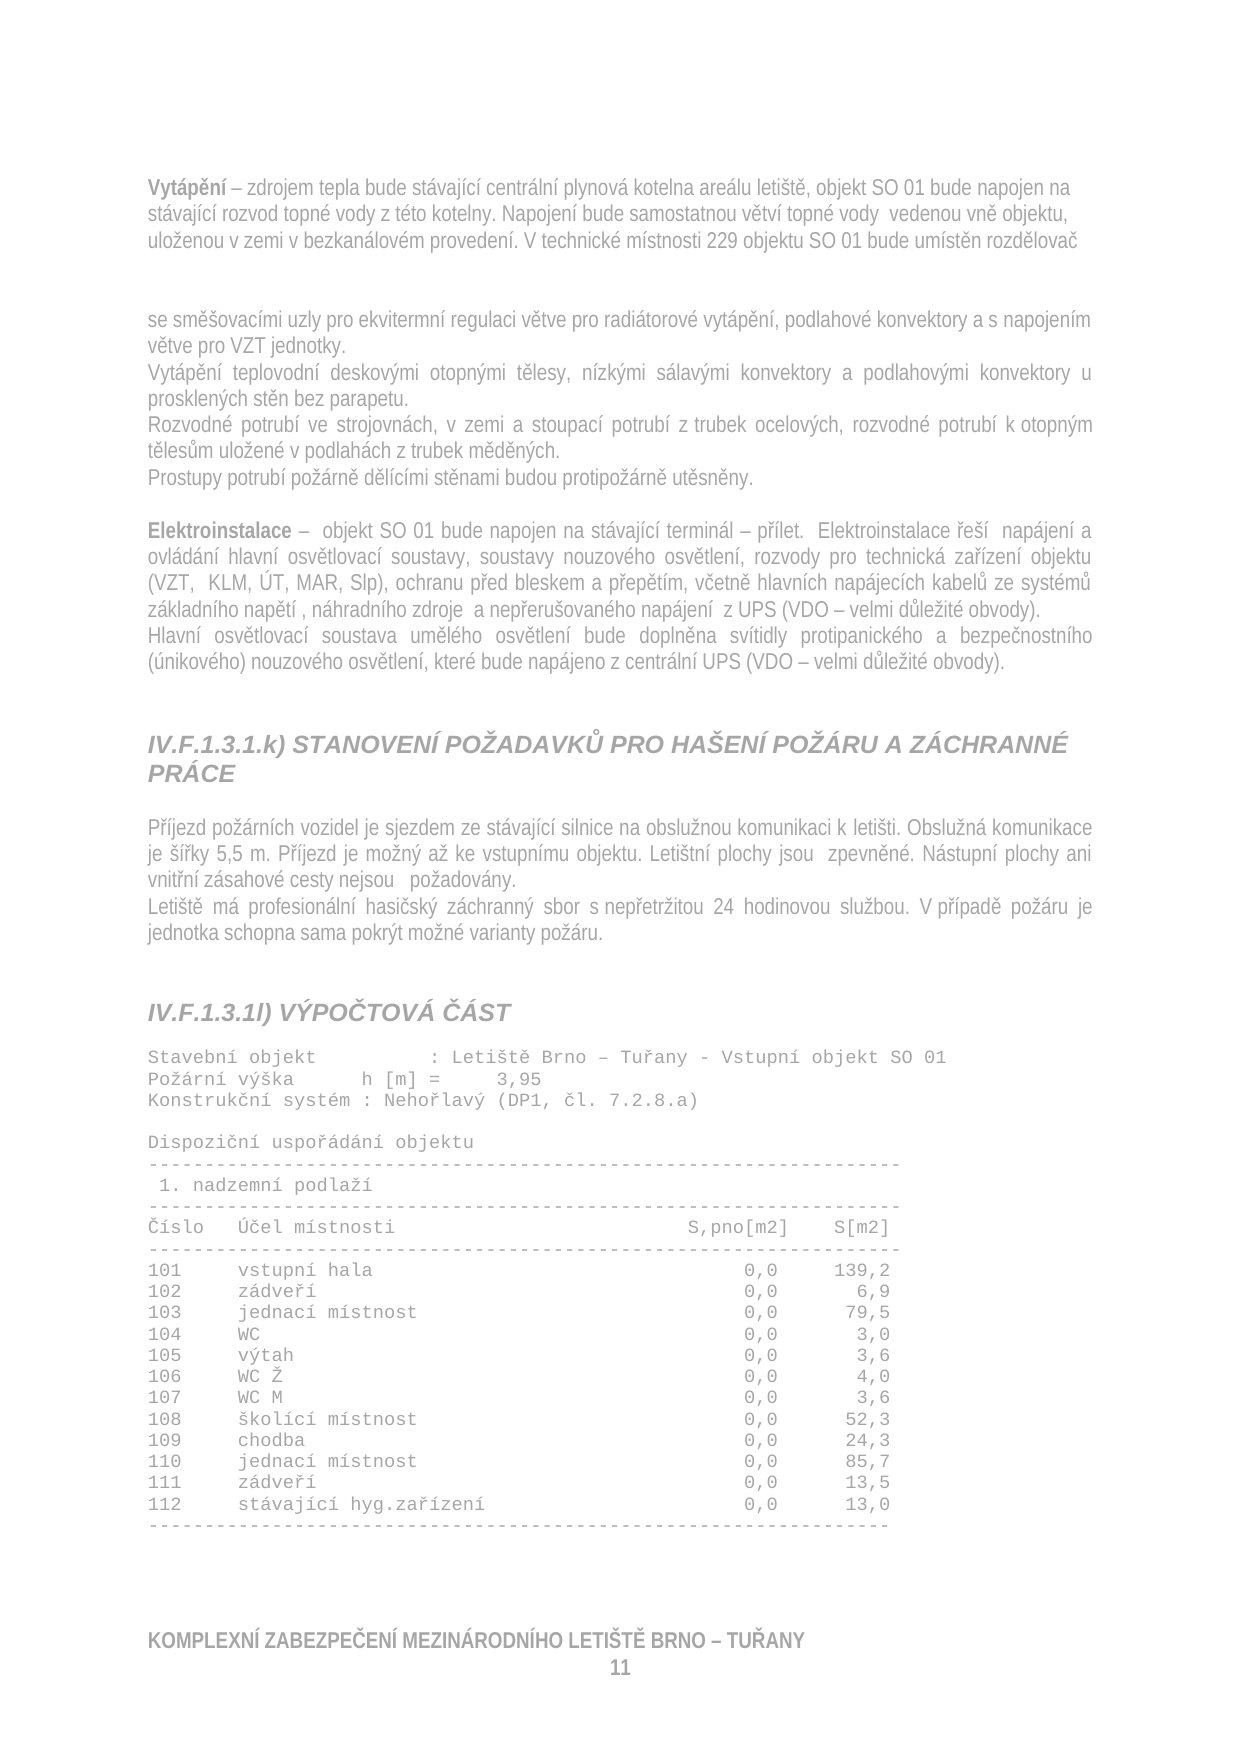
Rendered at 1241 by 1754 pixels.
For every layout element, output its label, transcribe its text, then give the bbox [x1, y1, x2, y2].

text 108 školící místnost 0,0 52,3 [148, 1409, 1093, 1431]
text 106 WC Ž 0,0 4,0 [148, 1367, 1093, 1388]
text ------------------------------------------------------------------- [148, 1154, 1093, 1176]
text 103 jednací místnost 0,0 79,5 [148, 1303, 1093, 1324]
text 111 zádveří 0,0 13,5 [148, 1473, 1093, 1494]
text 110 jednací místnost 0,0 85,7 [148, 1452, 1093, 1473]
text IV.F.1.3.1l) výpočtová část [148, 998, 1093, 1027]
text 112 stávající hyg.zařízení 0,0 13,0 [148, 1494, 1093, 1516]
text 105 výtah 0,0 3,6 [148, 1346, 1093, 1367]
text Vytápění – zdrojem tepla bude stávající centrální plynová kotelna areálu letiště, objekt SO 01 bude napojen na stávající rozvod topné vody z této kotelny. Napojení bude samostatnou větví topné vody vedenou vně objektu, uloženou v zemi v bezkanálovém provedení. V technické místnosti 229 objektu SO 01 bude umístěn rozdělovač [148, 174, 1093, 253]
text Příjezd požárních vozidel je sjezdem ze stávající silnice na obslužnou komunikaci k letišti. Obslužná komunikace je šířky . Příjezd je možný až ke vstupnímu objektu. Letištní plochy jsou zpevněné. Nástupní plochy ani vnitřní zásahové cesty nejsou požadovány. [148, 814, 1093, 893]
text Konstrukční systém : Nehořlavý (DP1, čl. 7.2.8.a) [148, 1091, 1093, 1112]
text ------------------------------------------------------------------- [148, 1239, 1093, 1261]
text Dispoziční uspořádání objektu [148, 1133, 1093, 1154]
text 1. nadzemní podlaží [148, 1176, 1093, 1197]
text se směšovacími uzly pro ekvitermní regulaci větve pro radiátorové vytápění, podlahové konvektory a s napojením větve pro VZT jednotky. [148, 306, 1093, 358]
text Číslo Účel místnosti S,pno[m2] S[m2] [148, 1218, 1093, 1239]
text Stavební objekt : Letiště Brno – Tuřany - Vstupní objekt SO 01 [148, 1048, 1093, 1069]
text Hlavní osvětlovací soustava umělého osvětlení bude doplněna svítidly protipanického a bezpečnostního (únikového) nouzového osvětlení, které bude napájeno z centrální UPS (VDO – velmi důležité obvody). [148, 622, 1093, 675]
text 102 zádveří 0,0 6,9 [148, 1282, 1093, 1303]
text 101 vstupní hala 0,0 139,2 [148, 1261, 1093, 1282]
text ------------------------------------------------------------------- [148, 1197, 1093, 1218]
text ------------------------------------------------------------------ [148, 1516, 1093, 1537]
text Letiště má profesionální hasičský záchranný sbor s nepřetržitou 24 hodinovou službou. V případě požáru je jednotka schopna sama pokrýt možné varianty požáru. [148, 893, 1093, 945]
text Rozvodné potrubí ve strojovnách, v zemi a stoupací potrubí z trubek ocelových, rozvodné potrubí k otopným tělesům uložené v podlahách z trubek měděných. [148, 411, 1093, 464]
text Prostupy potrubí požárně dělícími stěnami budou protipožárně utěsněny. [148, 464, 1093, 490]
text IV.F.1.3.1.k) Stanovení požadavků pro hašení požáru a záchranné práce [148, 730, 1093, 787]
text 109 chodba 0,0 24,3 [148, 1431, 1093, 1452]
text 104 WC 0,0 3,0 [148, 1324, 1093, 1346]
text Požární výška h [m] = 3,95 [148, 1069, 1093, 1091]
text Vytápění teplovodní deskovými otopnými tělesy, nízkými sálavými konvektory a podlahovými konvektory u prosklených stěn bez parapetu. [148, 358, 1093, 411]
text 107 WC M 0,0 3,6 [148, 1388, 1093, 1409]
text Elektroinstalace – objekt SO 01 bude napojen na stávající terminál – přílet. Elektroinstalace řeší napájení a ovládání hlavní osvětlovací soustavy, soustavy nouzového osvětlení, rozvody pro technická zařízení objektu (VZT, KLM, ÚT, MAR, Slp), ochranu před bleskem a přepětím, včetně hlavních napájecích kabelů ze systémů základního napětí , náhradního zdroje a nepřerušovaného napájení z UPS (VDO – velmi důležité obvody). [148, 517, 1093, 622]
